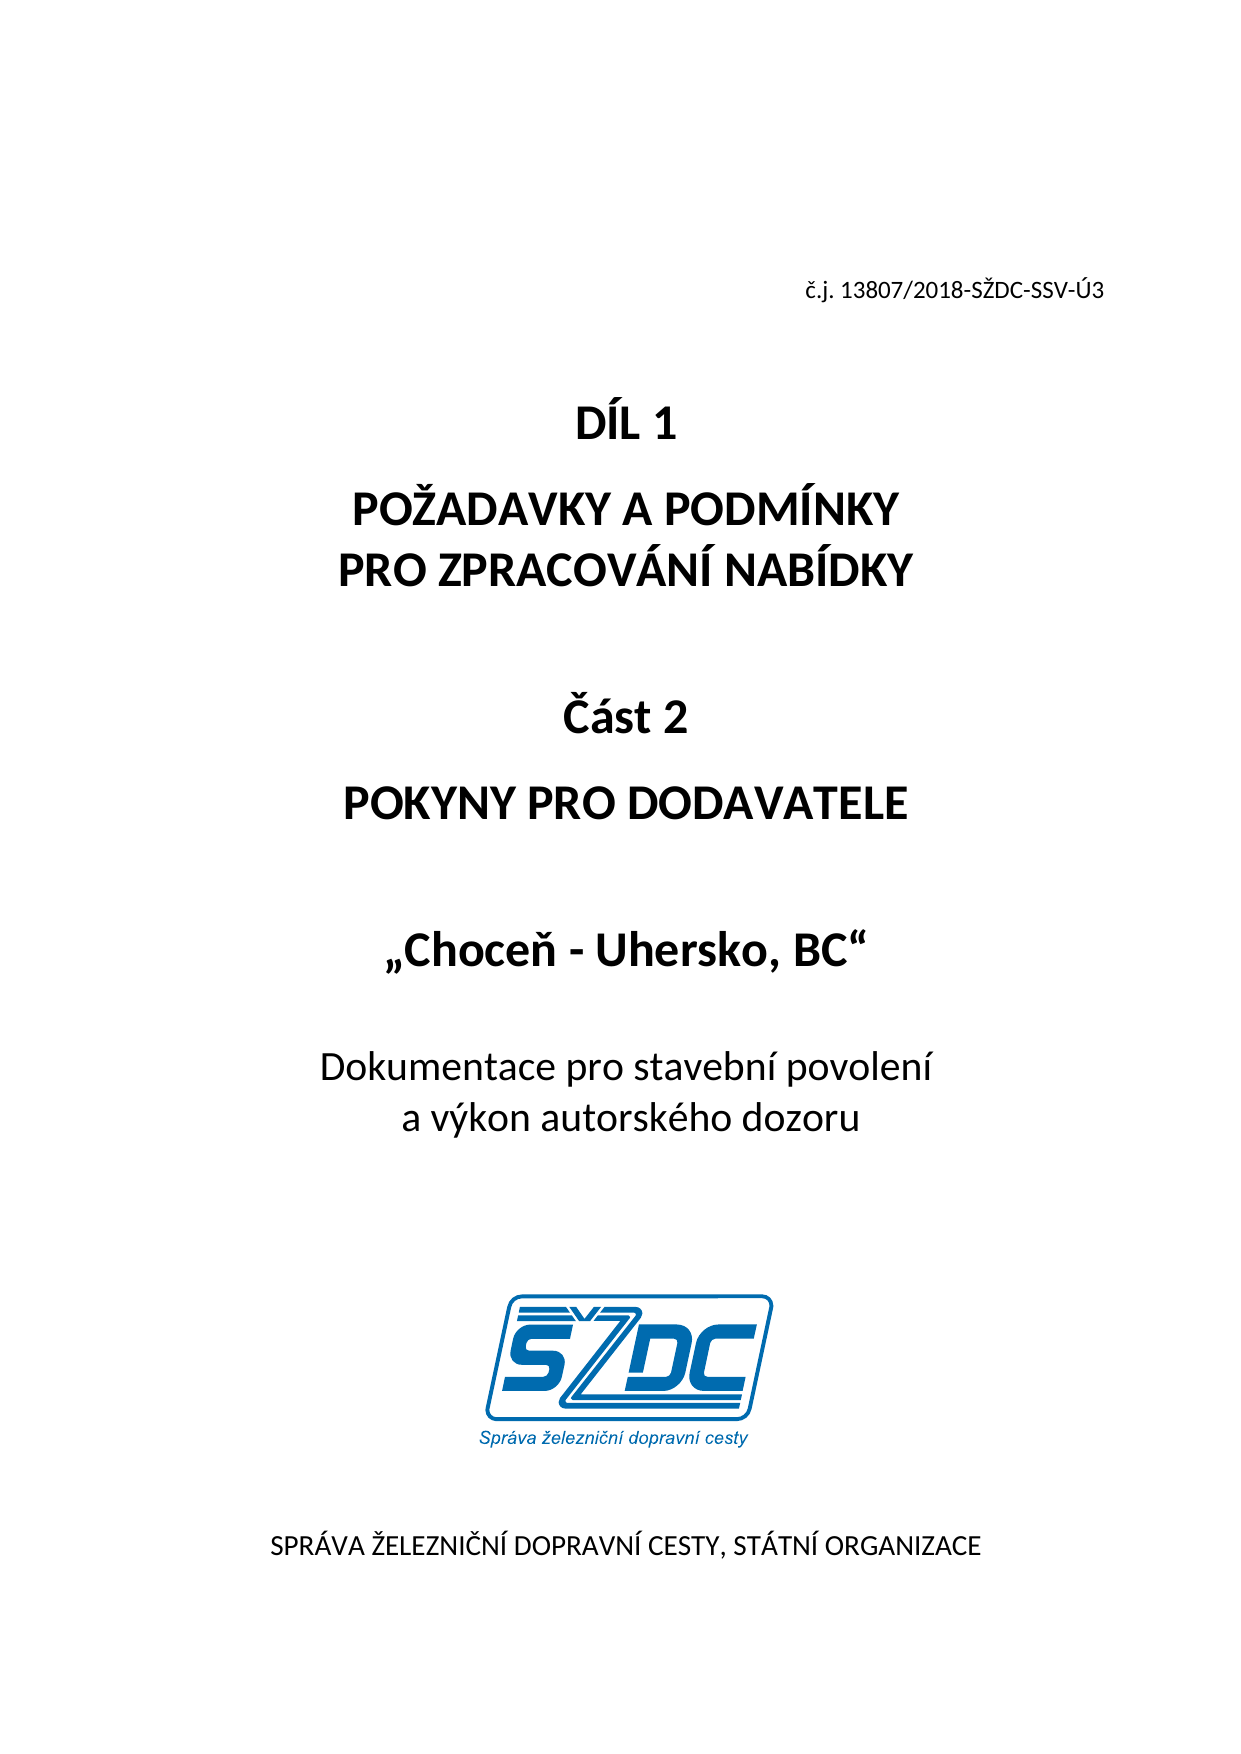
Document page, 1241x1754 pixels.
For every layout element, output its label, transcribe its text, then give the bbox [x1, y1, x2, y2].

subtitle POKYNY PRO DODAVATELE [148, 771, 1104, 832]
text DÍL 1 [148, 391, 1104, 452]
text „Choceň - Uhersko, BC“ [148, 918, 1104, 979]
text Dokumentace pro stavební povolení [148, 1040, 1104, 1091]
text POŽADAVKY A PODMÍNKY PRO ZPRACOVÁNÍ NABÍDKY [148, 477, 1104, 599]
text Část 2 [148, 685, 1104, 746]
text SPRÁVA ŽELEZNIČNÍ DOPRAVNÍ CESTY, STÁTNÍ ORGANIZACE [148, 1527, 1104, 1562]
text a výkon autorského dozoru [148, 1091, 1104, 1142]
text č.j. 13807/2018-SŽDC-SSV-Ú3 [148, 274, 1104, 304]
